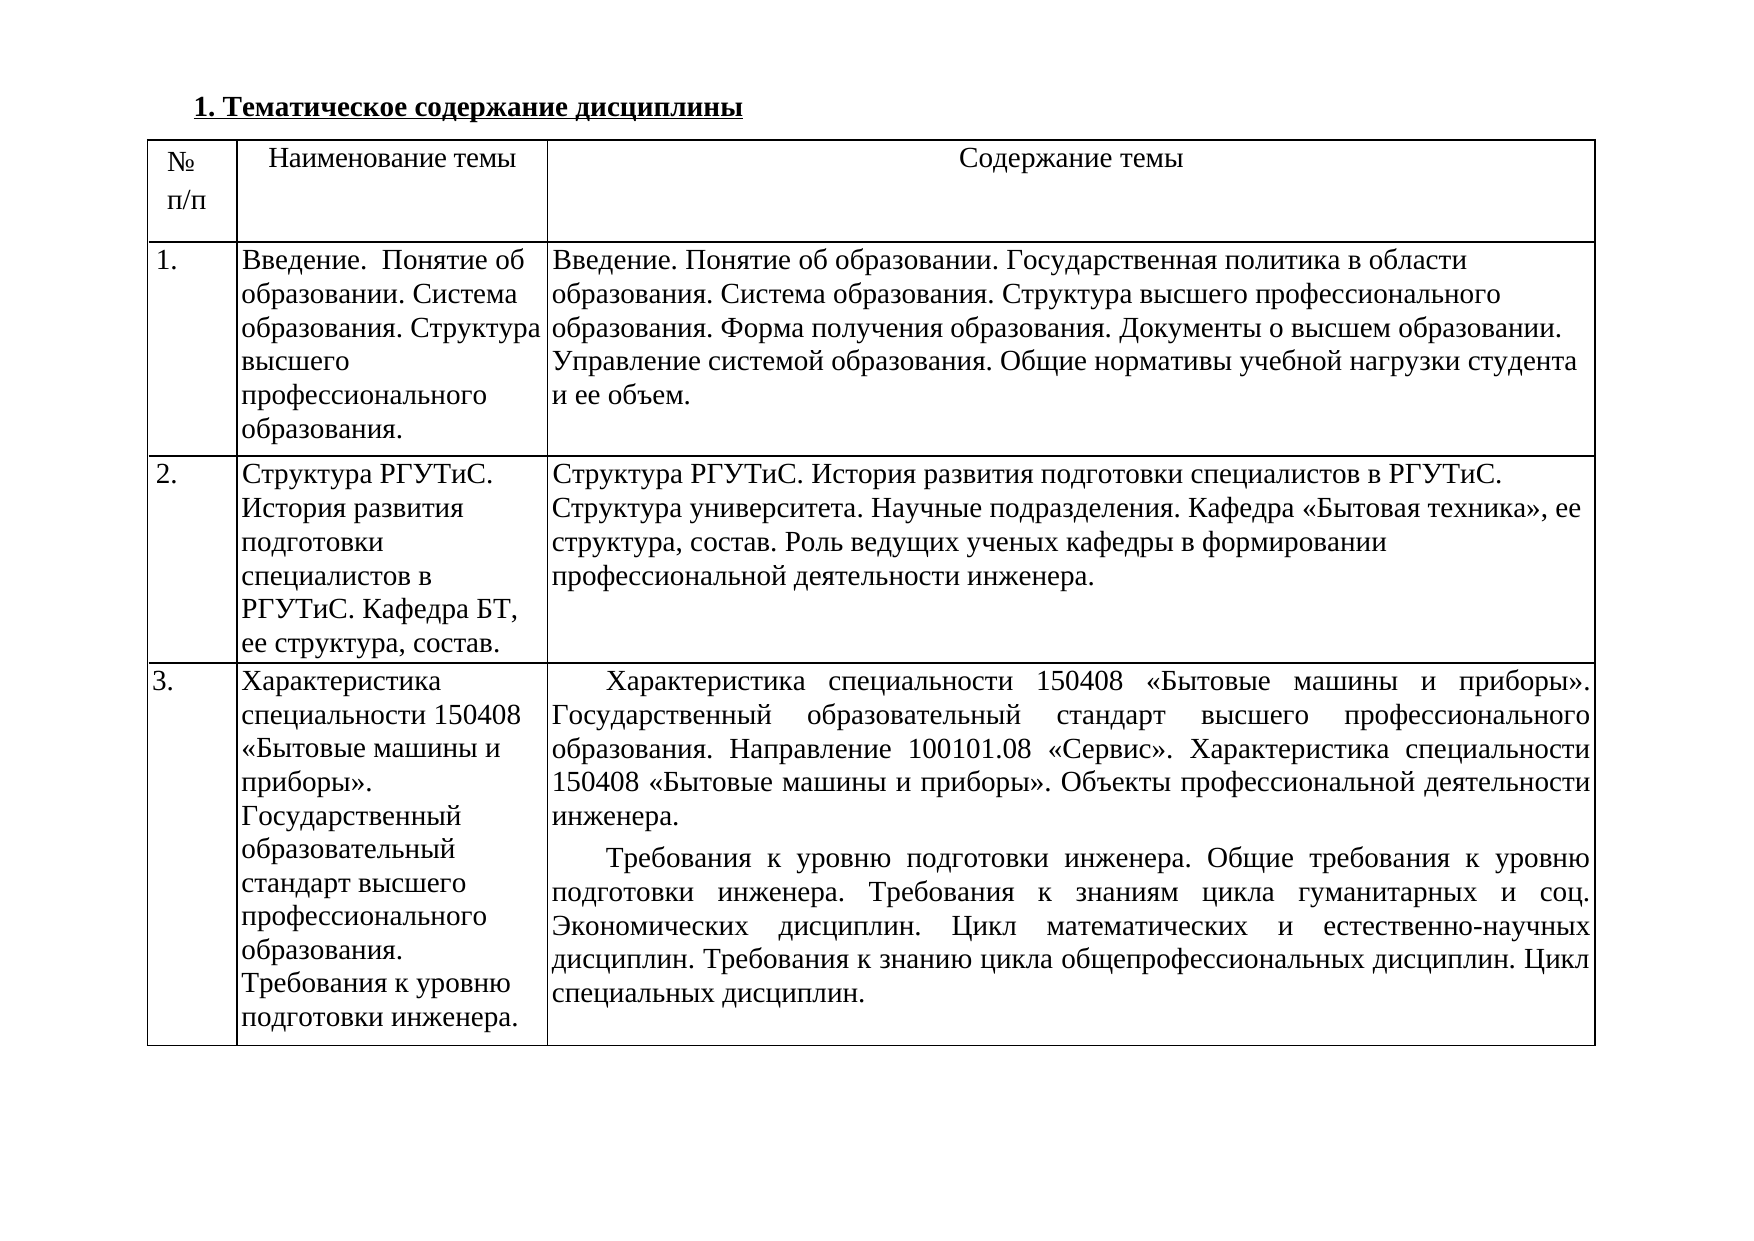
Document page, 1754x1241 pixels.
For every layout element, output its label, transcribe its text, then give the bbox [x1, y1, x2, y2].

table_cell Характеристика специальности 150408 «Бытовые машины и приборы». Государственный образовательный стандарт высшего профессионального образования. Требования к уровню подготовки инженера. [238, 664, 547, 1044]
table_header № п/п [148, 141, 236, 241]
table_cell Характеристика специальности 150408 «Бытовые машины и приборы». Государственный образовательный стандарт высшего профессионального образования. Направление 100101.08 «Сервис». Характеристика специальности 150408 «Бытовые машины и приборы». Объекты профессиональной деятельности инженера. Требования к уровню подготовки инженера. Общие требования к уровню подготовки инженера. Требования к знаниям цикла гуманитарных и соц. Экономических дисциплин. Цикл математических и естественно-научных дисциплин. Требования к знанию цикла общепрофессиональных дисциплин. Цикл специальных дисциплин. [548, 664, 1594, 1044]
table_cell Структура РГУТиС. История развития подготовки специалистов в РГУТиС. Кафедра БТ, ее структура, состав. [238, 457, 547, 662]
text 1. Тематическое содержание дисциплины [193, 89, 1606, 122]
table_cell Введение. Понятие об образовании. Государственная политика в области образования. Система образования. Структура высшего профессионального образования. Форма получения образования. Документы о высшем образовании. Управление системой образования. Общие нормативы учебной нагрузки студента и ее объем. [548, 243, 1594, 455]
table_cell Введение. Понятие об образовании. Система образования. Структура высшего профессионального образования. [238, 243, 547, 455]
table_cell 1. [148, 242, 236, 455]
table_header Содержание темы [548, 141, 1594, 241]
table_cell 3. [148, 663, 236, 1044]
table_cell 2. [148, 456, 236, 662]
table_header Наименование темы [238, 141, 547, 241]
table_cell Структура РГУТиС. История развития подготовки специалистов в РГУТиС. Структура университета. Научные подразделения. Кафедра «Бытовая техника», ее структура, состав. Роль ведущих ученых кафедры в формировании профессиональной деятельности инженера. [548, 457, 1594, 662]
